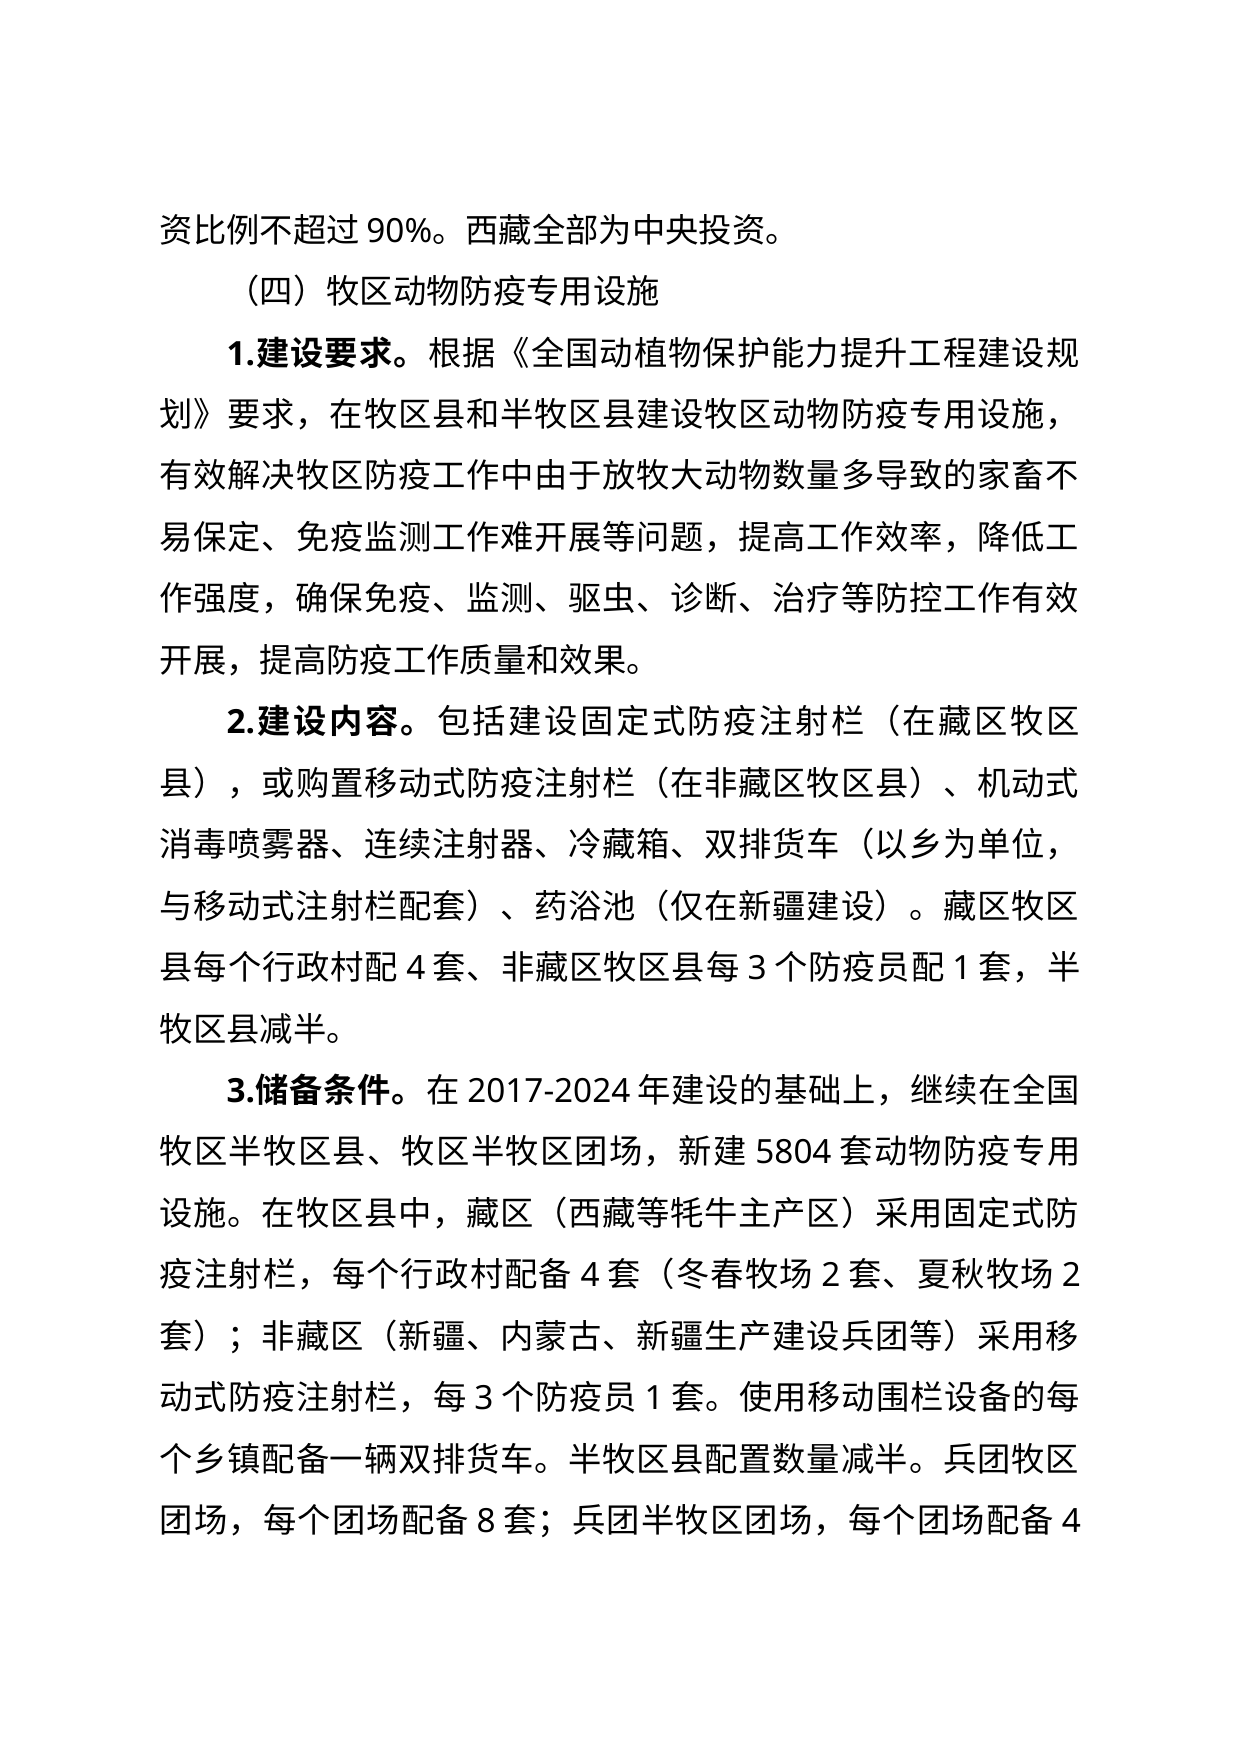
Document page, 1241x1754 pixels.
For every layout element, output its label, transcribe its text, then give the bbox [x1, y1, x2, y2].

text （四）牧区动物防疫专用设施 [159, 254, 1081, 316]
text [159, 195, 1081, 254]
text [159, 1053, 1081, 1545]
text 1.建设要求。根据《全国动植物保护能力提升工程建设规划》要求，在牧区县和半牧区县建设牧区动物防疫专用设施，有效解决牧区防疫工作中由于放牧大动物数量多导致的家畜不易保定、免疫监测工作难开展等问题，提高工作效率，降低工作强度，确保免疫、监测、驱虫、诊断、治疗等防控工作有效开展，提高防疫工作质量和效果。 [159, 316, 1081, 684]
text 2.建设内容。包括建设固定式防疫注射栏（在藏区牧区县），或购置移动式防疫注射栏（在非藏区牧区县）、机动式消毒喷雾器、连续注射器、冷藏箱、双排货车（以乡为单位，与移动式注射栏配套）、药浴池（仅在新疆建设）。藏区牧区县每个行政村配4套、非藏区牧区县每3个防疫员配1套，半牧区县减半。 [159, 684, 1081, 1053]
